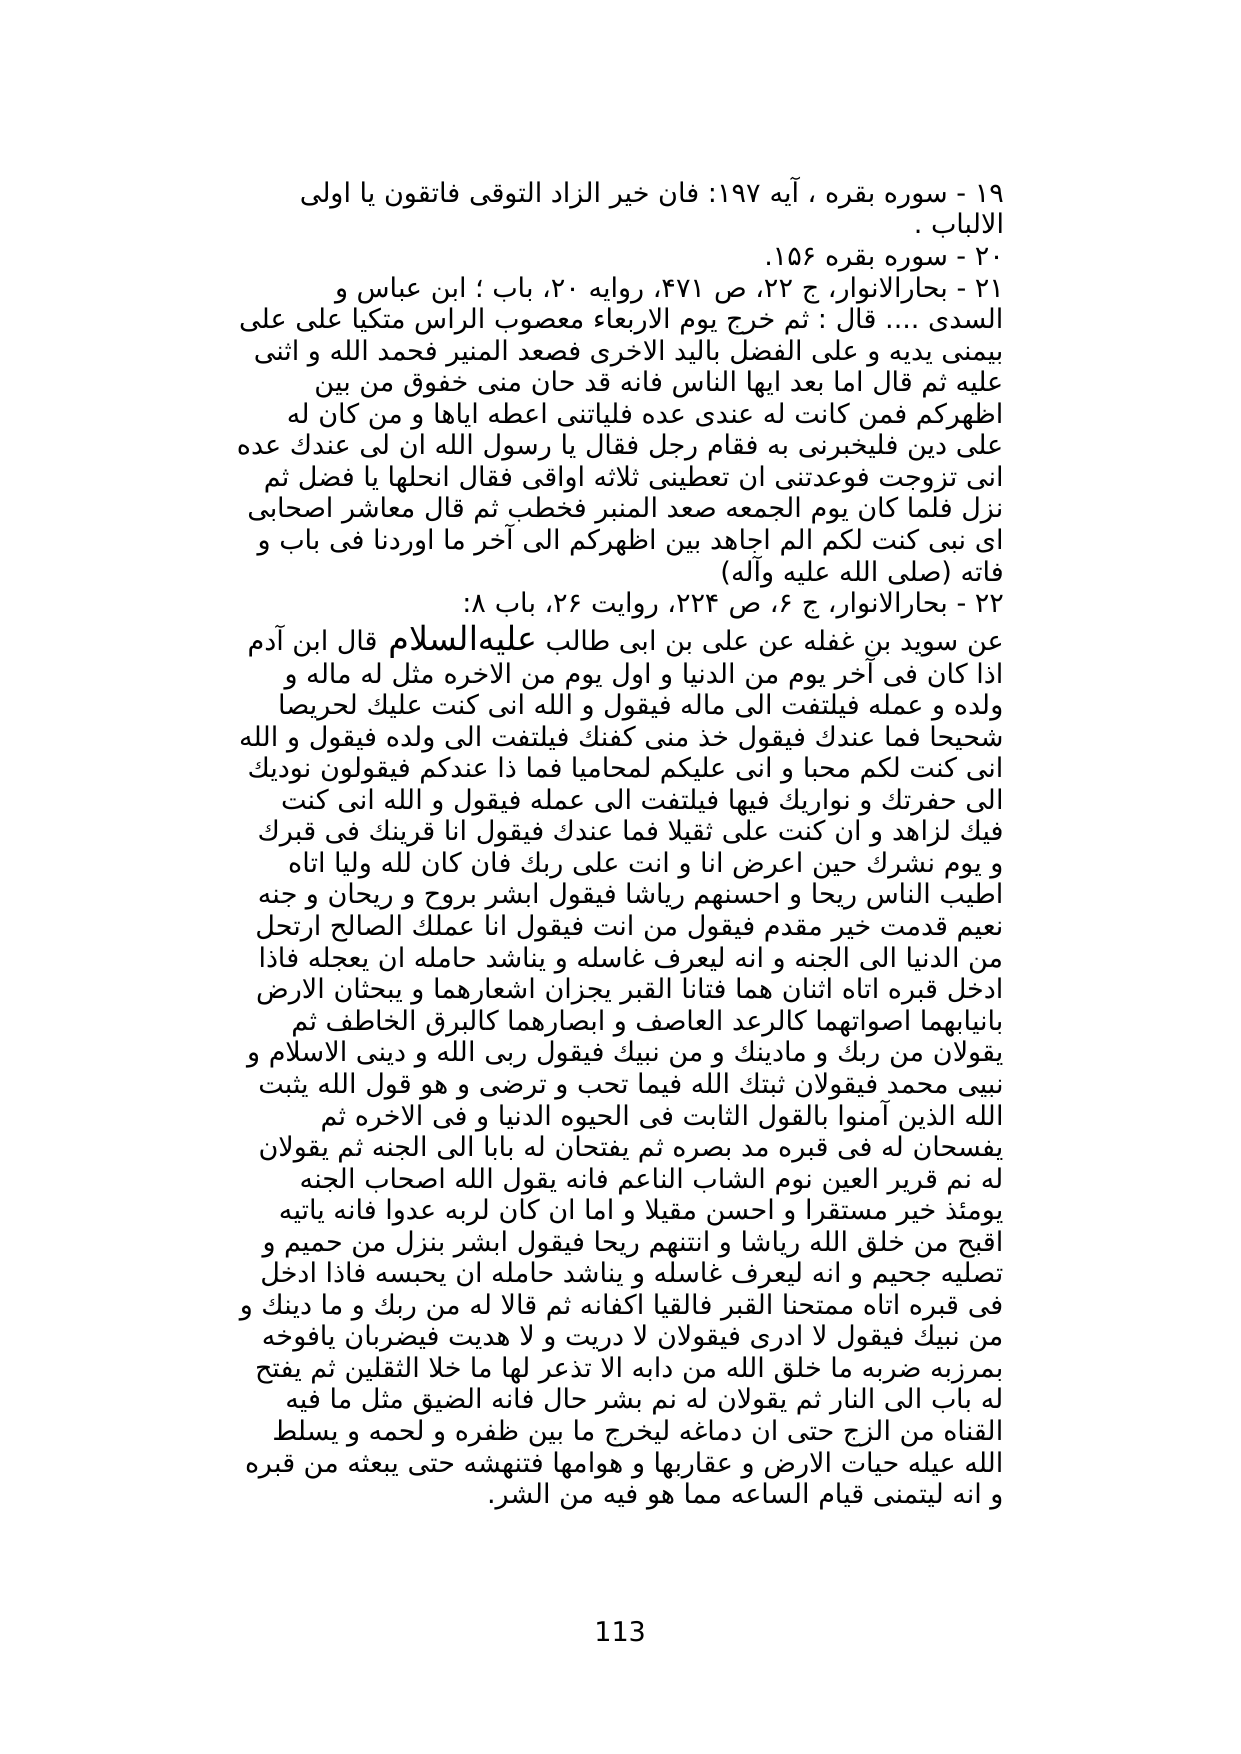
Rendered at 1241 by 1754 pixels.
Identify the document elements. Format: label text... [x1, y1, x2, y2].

text ۲۲ - بحارالانوار، ج ۶، ص ۲۲۴، روايت ۲۶، باب ۸: [236, 587, 1004, 619]
text ۲۱ - بحارالانوار، ج ۲۲، ص ۴۷۱، روايه ۲۰، باب ؛ ابن عباس و السدى .... قال : ثم خرج يوم الاربعاء معصوب الراس متكيا على على بيمنى يديه و على الفضل باليد الاخرى فصعد المنير فحمد الله و اثنى عليه ثم قال اما بعد ايها الناس فانه قد حان منى خفوق من بين اظهركم فمن كانت له عندى عده فلياتنى اعطه اياها و من كان له على دين فليخبرنى به فقام رجل فقال يا رسول الله ان لى عندك عده انى تزوجت فوعدتنى ان تعطينى ثلاثه اواقى فقال انحلها يا فضل ثم نزل فلما كان يوم الجمعه صعد المنبر فخطب ثم قال معاشر اصحابى اى نبى كنت لكم الم اجاهد بين اظهركم الى آخر ما اوردنا فى باب و فاته (صلى الله عليه وآله) [236, 272, 1004, 587]
text ۲۰ - سوره بقره ۱۵۶. [236, 240, 1004, 272]
text عن سويد بن غفله عن على بن ابى طالب عليه‌السلام قال ابن آدم اذا كان فى آخر يوم من الدنيا و اول يوم من الاخره مثل له ماله و ولده و عمله فيلتفت الى ماله فيقول و الله انى كنت عليك لحريصا شحيحا فما عندك فيقول خذ منى كفنك فيلتفت الى ولده فيقول و الله انى كنت لكم محبا و انى عليكم لمحاميا فما ذا عندكم فيقولون نوديك الى حفرتك و نواريك فيها فيلتفت الى عمله فيقول و الله انى كنت فيك لزاهد و ان كنت على ثقيلا فما عندك فيقول انا قرينك فى قبرك و يوم نشرك حين اعرض انا و انت على ربك فان كان لله وليا اتاه اطيب الناس ريحا و احسنهم رياشا فيقول ابشر بروح و ريحان و جنه نعيم قدمت خير مقدم فيقول من انت فيقول انا عملك الصالح ارتحل من الدنيا الى الجنه و انه ليعرف غاسله و يناشد حامله ان يعجله فاذا ادخل قبره اتاه اثنان هما فتانا القبر يجزان اشعارهما و يبحثان الارض بانيابهما اصواتهما كالرعد العاصف و ابصارهما كالبرق الخاطف ثم يقولان من ربك و مادينك و من نبيك فيقول ربى الله و دينى الاسلام و نبيى محمد فيقولان ثبتك الله فيما تحب و ترضى و هو قول الله يثبت الله الذين آمنوا بالقول الثابت فى الحيوه الدنيا و فى الاخره ثم يفسحان له فى قبره مد بصره ثم يفتحان له بابا الى الجنه ثم يقولان له نم قرير العين نوم الشاب الناعم فانه يقول الله اصحاب الجنه يومئذ خير مستقرا و احسن مقيلا و اما ان كان لربه عدوا فانه ياتيه اقبح من خلق الله رياشا و انتنهم ريحا فيقول ابشر بنزل من حميم و تصليه جحيم و انه ليعرف غاسله و يناشد حامله ان يحبسه فاذا ادخل فى قبره اتاه ممتحنا القبر فالقيا اكفانه ثم قالا له من ربك و ما دينك و من نبيك فيقول لا ادرى فيقولان لا دريت و لا هديت فيضربان يافوخه بمرزبه ضربه ما خلق الله من دابه الا تذعر لها ما خلا الثقلين ثم يفتح له باب الى النار ثم يقولان له نم بشر حال فانه الضيق مثل ما فيه القناه من الزج حتى ان دماغه ليخرج ما بين ظفره و لحمه و يسلط الله عيله حيات الارض و عقاربها و هوامها فتنهشه حتى يبعثه من قبره و انه ليتمنى قيام الساعه مما هو فيه من الشر. [236, 619, 1004, 1510]
text ۱۹ - سوره بقره ، آيه ۱۹۷: فان خير الزاد التوقى فاتقون يا اولى الالباب . [236, 177, 1004, 240]
